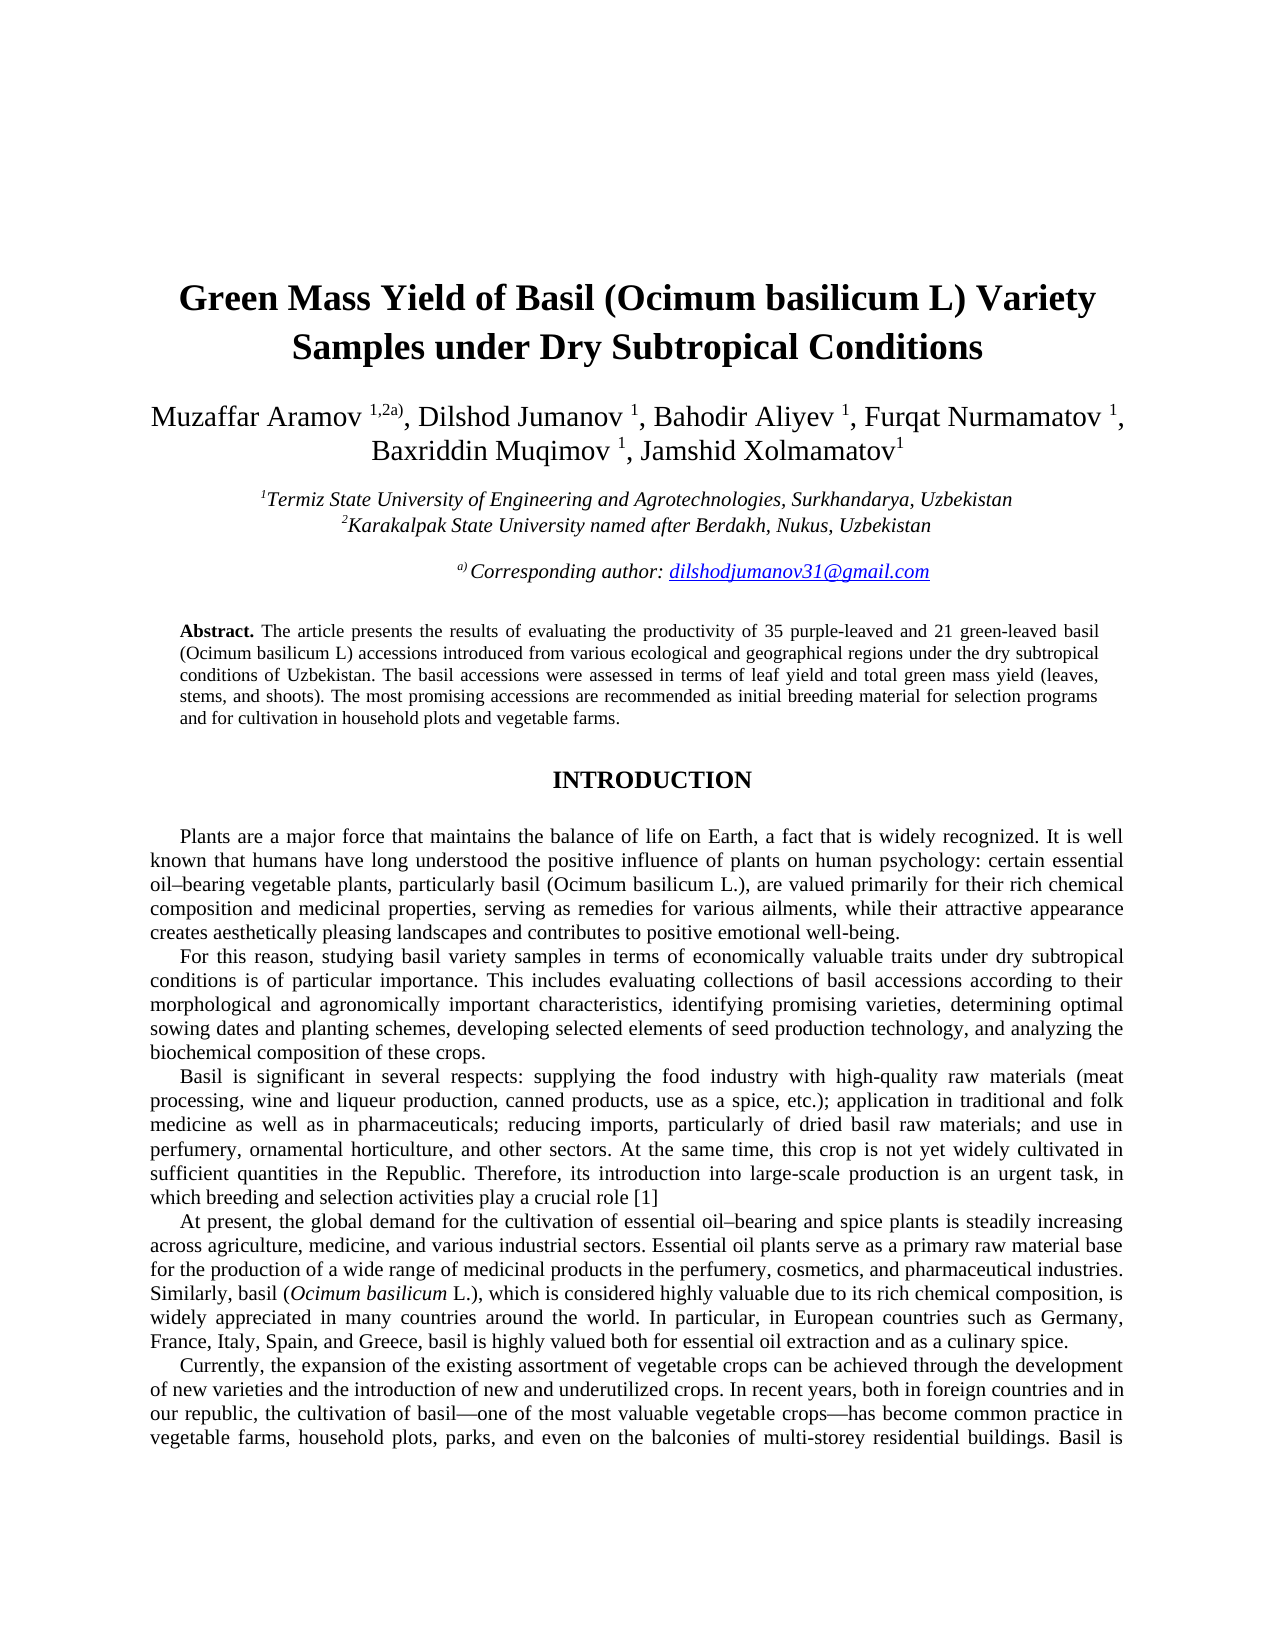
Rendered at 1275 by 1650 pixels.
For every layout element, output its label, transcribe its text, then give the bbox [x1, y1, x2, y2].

list a) Corresponding author: dilshodjumanov31@gmail.com [262, 559, 1125, 583]
text INTRODUCTION [150, 766, 1125, 794]
text Basil is significant in several respects: supplying the food industry with high-quality raw materials (meat processing, wine and liqueur production, canned products, use as a spice, etc.); application in traditional and folk medicine as well as in pharmaceuticals; reducing imports, particularly of dried basil raw materials; and use in perfumery, ornamental horticulture, and other sectors. At the same time, this crop is not yet widely cultivated in sufficient quantities in the Republic. Therefore, its introduction into large-scale production is an urgent task, in which breeding and selection activities play a crucial role [1] [150, 1064, 1125, 1209]
text Plants are a major force that maintains the balance of life on Earth, a fact that is widely recognized. It is well known that humans have long understood the positive influence of plants on human psychology: certain essential oil–bearing vegetable plants, particularly basil (Ocimum basilicum L.), are valued primarily for their rich chemical composition and medicinal properties, serving as remedies for various ailments, while their attractive appearance creates aesthetically pleasing landscapes and contributes to positive emotional well-being. [150, 824, 1125, 944]
text 2Karakalpak State University named after Berdakh, Nukus, Uzbekistan [150, 512, 1125, 537]
text Abstract. The article presents the results of evaluating the productivity of 35 purple-leaved and 21 green-leaved basil (Ocimum basilicum L) accessions introduced from various ecological and geographical regions under the dry subtropical conditions of Uzbekistan. The basil accessions were assessed in terms of leaf yield and total green mass yield (leaves, stems, and shoots). The most promising accessions are recommended as initial breeding material for selection programs and for cultivation in household plots and vegetable farms. [179, 620, 1100, 728]
text 1Termiz State University of Engineering and Agrotechnologies, Surkhandarya, Uzbekistan [150, 487, 1125, 511]
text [150, 1353, 1125, 1449]
text Muzaffar Aramov 1,2a), Dilshod Jumanov 1, Bahodir Aliyev 1, Furqat Nurmamatov 1, Baxriddin Muqimov 1, Jamshid Xolmamatov1 [150, 399, 1125, 466]
text At present, the global demand for the cultivation of essential oil–bearing and spice plants is steadily increasing across agriculture, medicine, and various industrial sectors. Essential oil plants serve as a primary raw material base for the production of a wide range of medicinal products in the perfumery, cosmetics, and pharmaceutical industries. Similarly, basil (Ocimum basilicum L.), which is considered highly valuable due to its rich chemical composition, is widely appreciated in many countries around the world. In particular, in European countries such as Germany, France, Italy, Spain, and Greece, basil is highly valued both for essential oil extraction and as a culinary spice. [150, 1209, 1125, 1353]
text For this reason, studying basil variety samples in terms of economically valuable traits under dry subtropical conditions is of particular importance. This includes evaluating collections of basil accessions according to their morphological and agronomically important characteristics, identifying promising varieties, determining optimal sowing dates and planting schemes, developing selected elements of seed production technology, and analyzing the biochemical composition of these crops. [150, 944, 1125, 1064]
text Green Mass Yield of Basil (Ocimum basilicum L) Variety Samples under Dry Subtropical Conditions [150, 275, 1125, 368]
